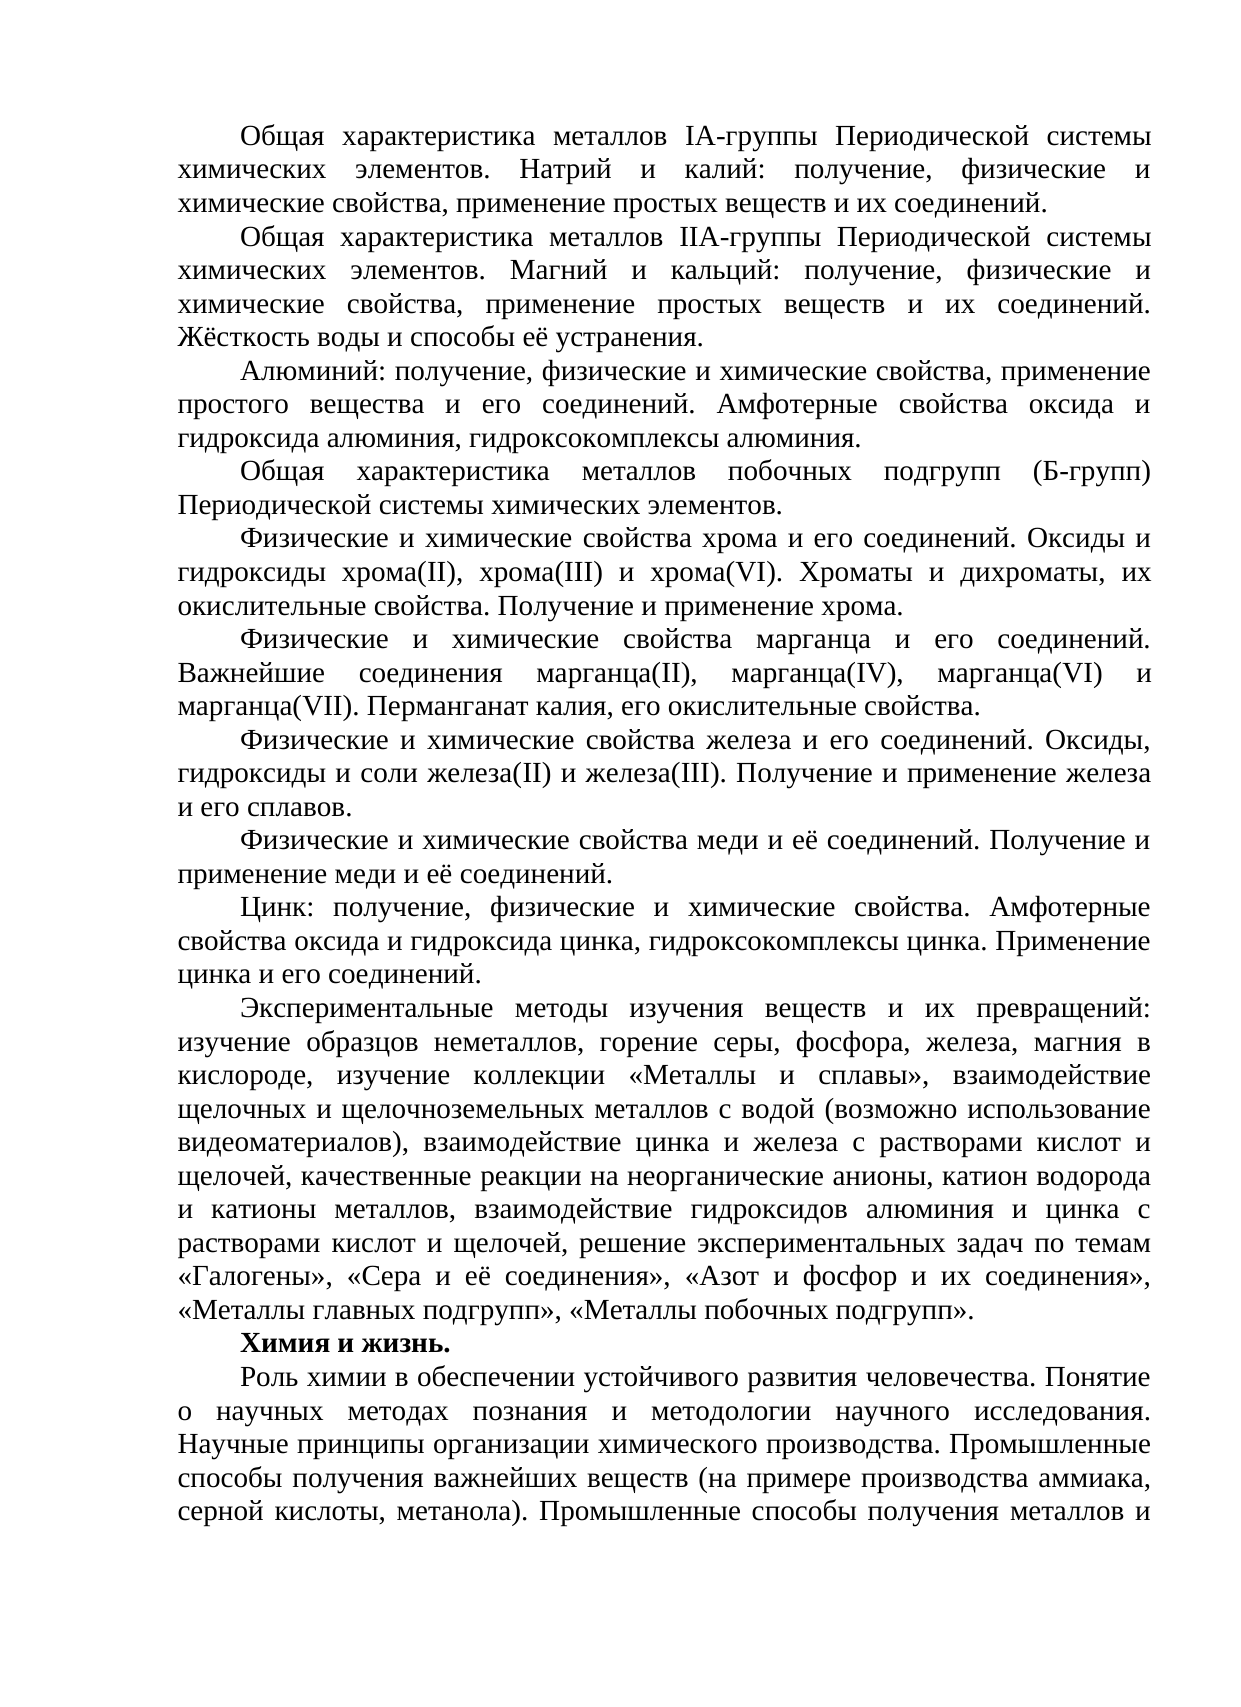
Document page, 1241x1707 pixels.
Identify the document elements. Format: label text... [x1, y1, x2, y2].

text Общая характеристика металлов побочных подгрупп (Б-групп) Периодической системы химических элементов. [177, 453, 1152, 521]
text Физические и химические свойства хрома и его соединений. Оксиды и гидроксиды хрома(II), хрома(III) и хрома(VI). Хроматы и дихроматы, их окислительные свойства. Получение и применение хрома. [177, 521, 1152, 621]
text Общая характеристика металлов IA-группы Периодической системы химических элементов. Натрий и калий: получение, физические и химические свойства, применение простых веществ и их соединений. [177, 118, 1152, 219]
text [177, 1359, 1152, 1527]
text Физические и химические свойства меди и её соединений. Получение и применение меди и её соединений. [177, 822, 1152, 889]
text Цинк: получение, физические и химические свойства. Амфотерные свойства оксида и гидроксида цинка, гидроксокомплексы цинка. Применение цинка и его соединений. [177, 889, 1152, 990]
text Физические и химические свойства марганца и его соединений. Важнейшие соединения марганца(II), марганца(IV), марганца(VI) и марганца(VII). Перманганат калия, его окислительные свойства. [177, 621, 1152, 722]
text Экспериментальные методы изучения веществ и их превращений: изучение образцов неметаллов, горение серы, фосфора, железа, магния в кислороде, изучение коллекции «Металлы и сплавы», взаимодействие щелочных и щелочноземельных металлов с водой (возможно использование видеоматериалов), взаимодействие цинка и железа с растворами кислот и щелочей, качественные реакции на неорганические анионы, катион водорода и катионы металлов, взаимодействие гидроксидов алюминия и цинка с растворами кислот и щелочей, решение экспериментальных задач по темам «Галогены», «Сера и её соединения», «Азот и фосфор и их соединения», «Металлы главных подгрупп», «Металлы побочных подгрупп». [177, 990, 1152, 1326]
text Физические и химические свойства железа и его соединений. Оксиды, гидроксиды и соли железа(II) и железа(III). Получение и применение железа и его сплавов. [177, 722, 1152, 822]
text Общая характеристика металлов IIA-группы Периодической системы химических элементов. Магний и кальций: получение, физические и химические свойства, применение простых веществ и их соединений. Жёсткость воды и способы её устранения. [177, 219, 1152, 353]
text Алюминий: получение, физические и химические свойства, применение простого вещества и его соединений. Амфотерные свойства оксида и гидроксида алюминия, гидроксокомплексы алюминия. [177, 353, 1152, 453]
text Химия и жизнь. [177, 1326, 1152, 1359]
